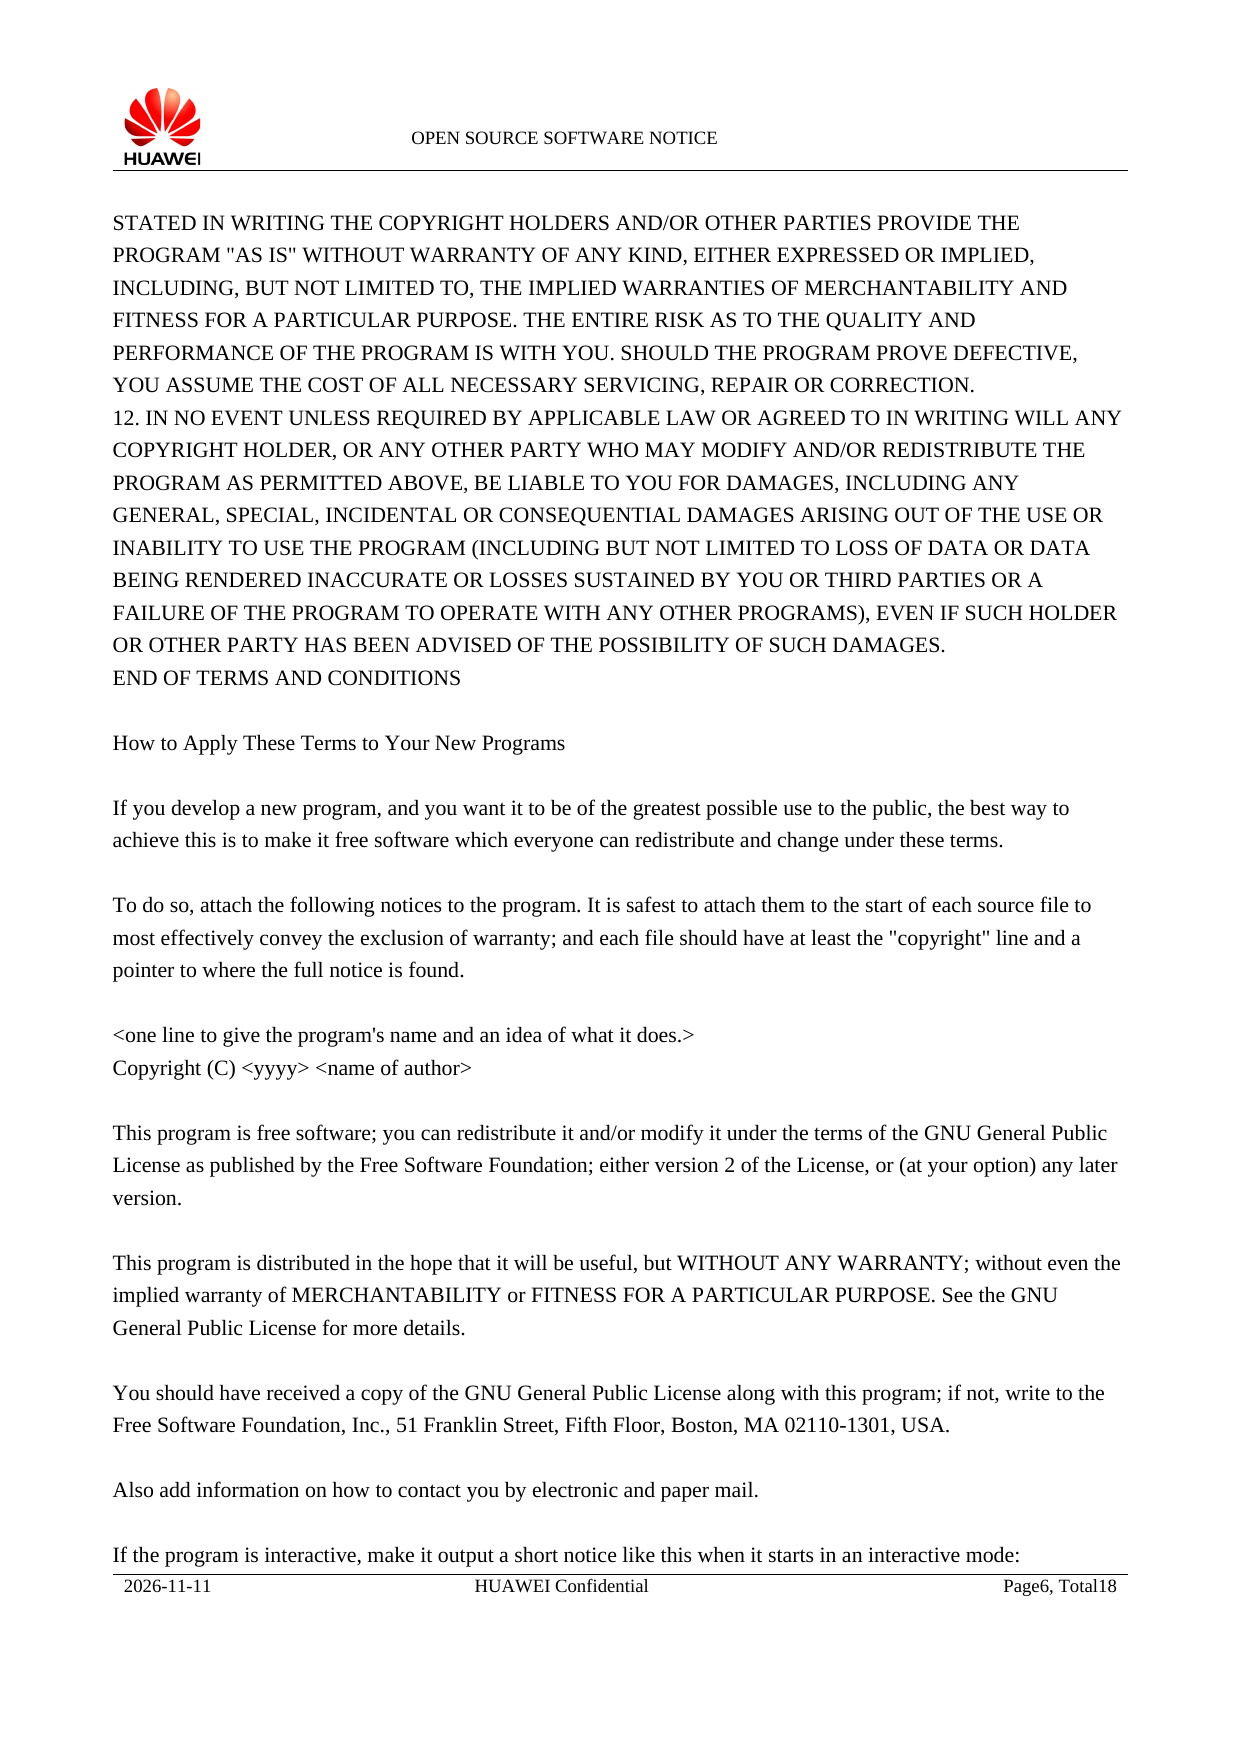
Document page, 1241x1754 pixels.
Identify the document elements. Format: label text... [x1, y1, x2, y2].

picture [124, 88, 201, 165]
